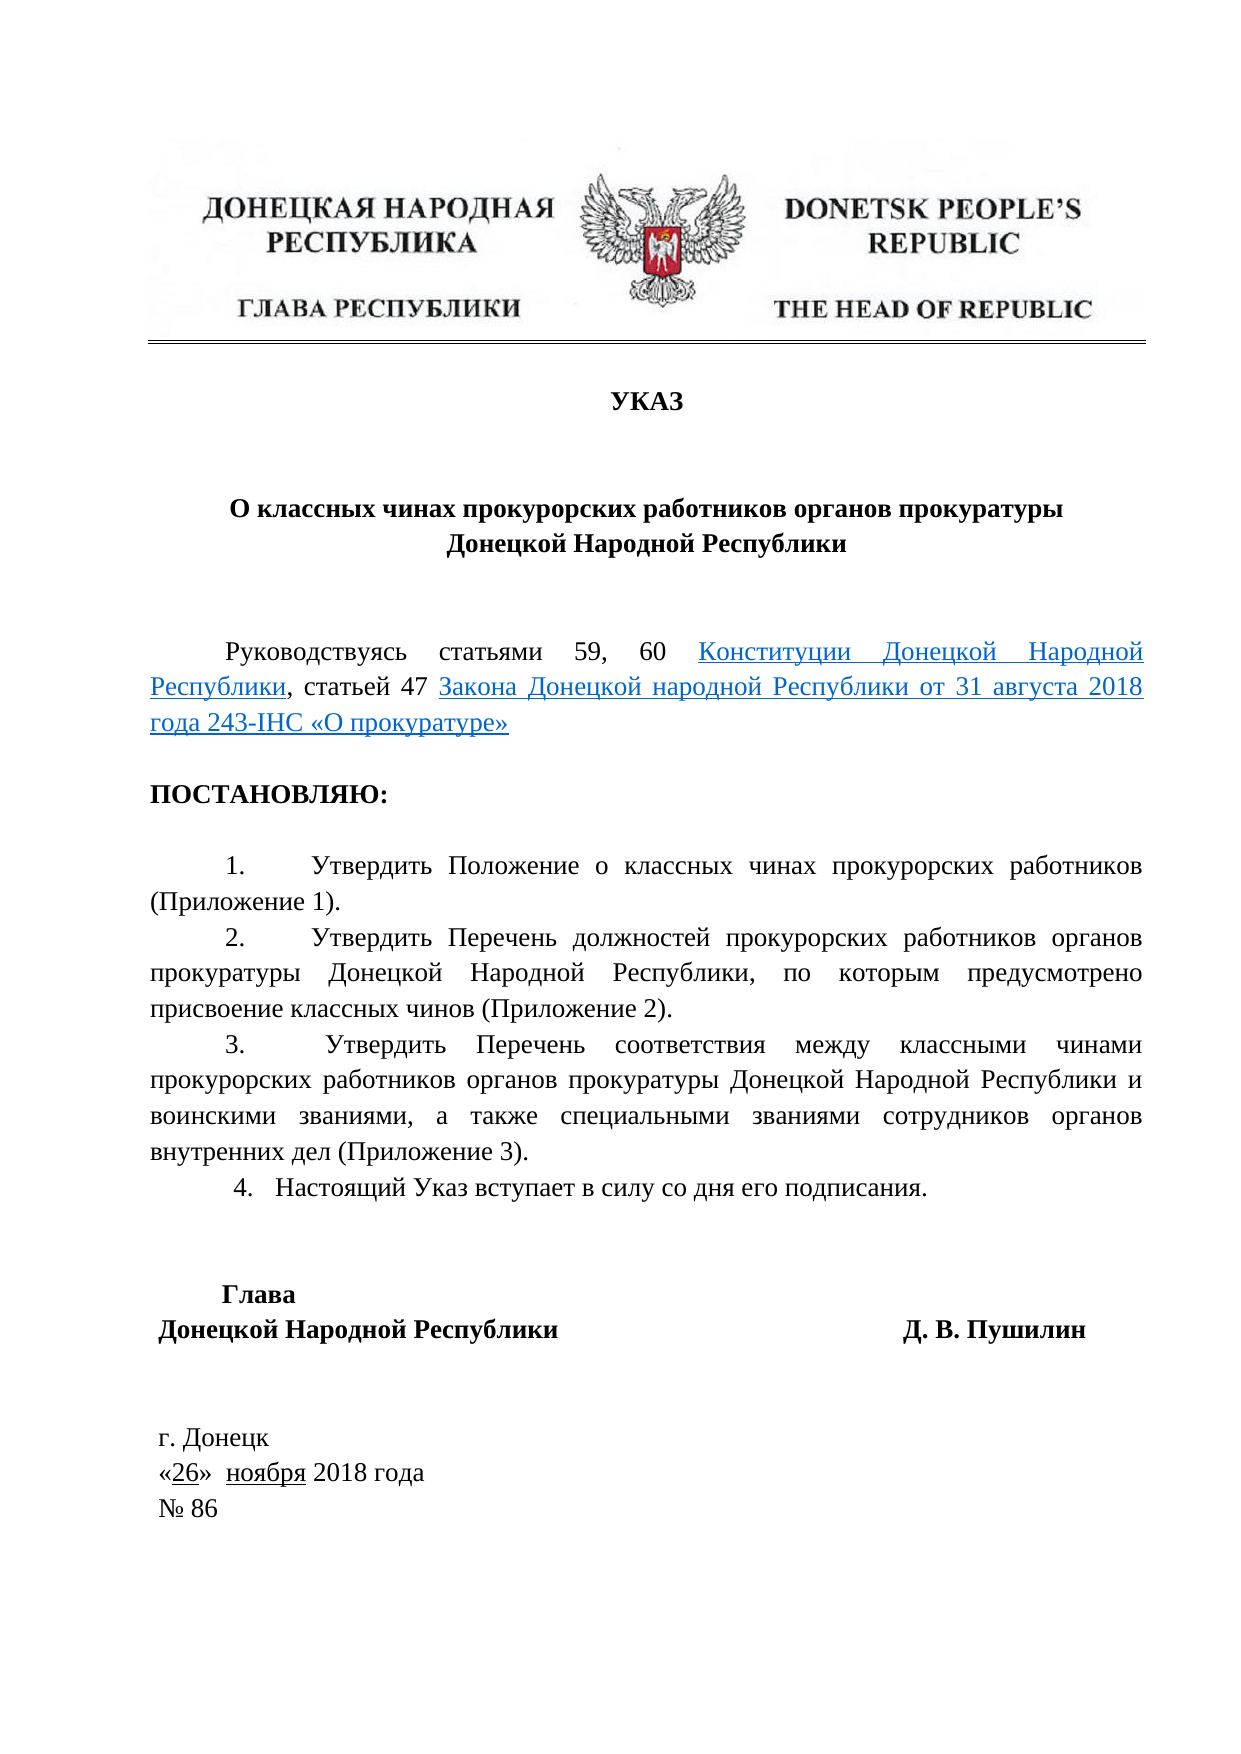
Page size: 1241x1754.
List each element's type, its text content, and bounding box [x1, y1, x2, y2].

text № 86 [158, 1492, 1146, 1523]
text УКАЗ [148, 385, 1146, 416]
text Руководствуясь статьями 59, 60 Конституции Донецкой Народной Республики, статьей 47 Закона Донецкой народной Республики от 31 августа 2018 года 243-IHC «О прокуратуре» [150, 635, 1143, 737]
text Донецкой Народной Республики Д. В. Пушилин [158, 1314, 1146, 1345]
picture [147, 139, 1147, 338]
text Глава [148, 1278, 1116, 1309]
text «26» ноября 2018 года [158, 1457, 1146, 1488]
list Утвердить Положение о классных чинах прокурорских работников (Приложение 1). [150, 849, 1143, 916]
list Утвердить Перечень должностей прокурорских работников органов прокуратуры Донецкой Народной Республики, по которым предусмотрено присвоение классных чинов (Приложение 2). [150, 921, 1143, 1023]
list Утвердить Перечень соответствия между классными чинами прокурорских работников органов прокуратуры Донецкой Народной Республики и воинскими званиями, а также специальными званиями сотрудников органов внутренних дел (Приложение 3). [150, 1028, 1143, 1166]
text г. Донецк [158, 1421, 1146, 1452]
text О классных чинах прокурорских работников органов прокуратуры [148, 492, 1146, 523]
list Настоящий Указ вступает в силу со дня его подписания. [233, 1171, 1116, 1202]
text ПОСТАНОВЛЯЮ: [150, 778, 1146, 809]
text Донецкой Народной Республики [148, 528, 1146, 559]
